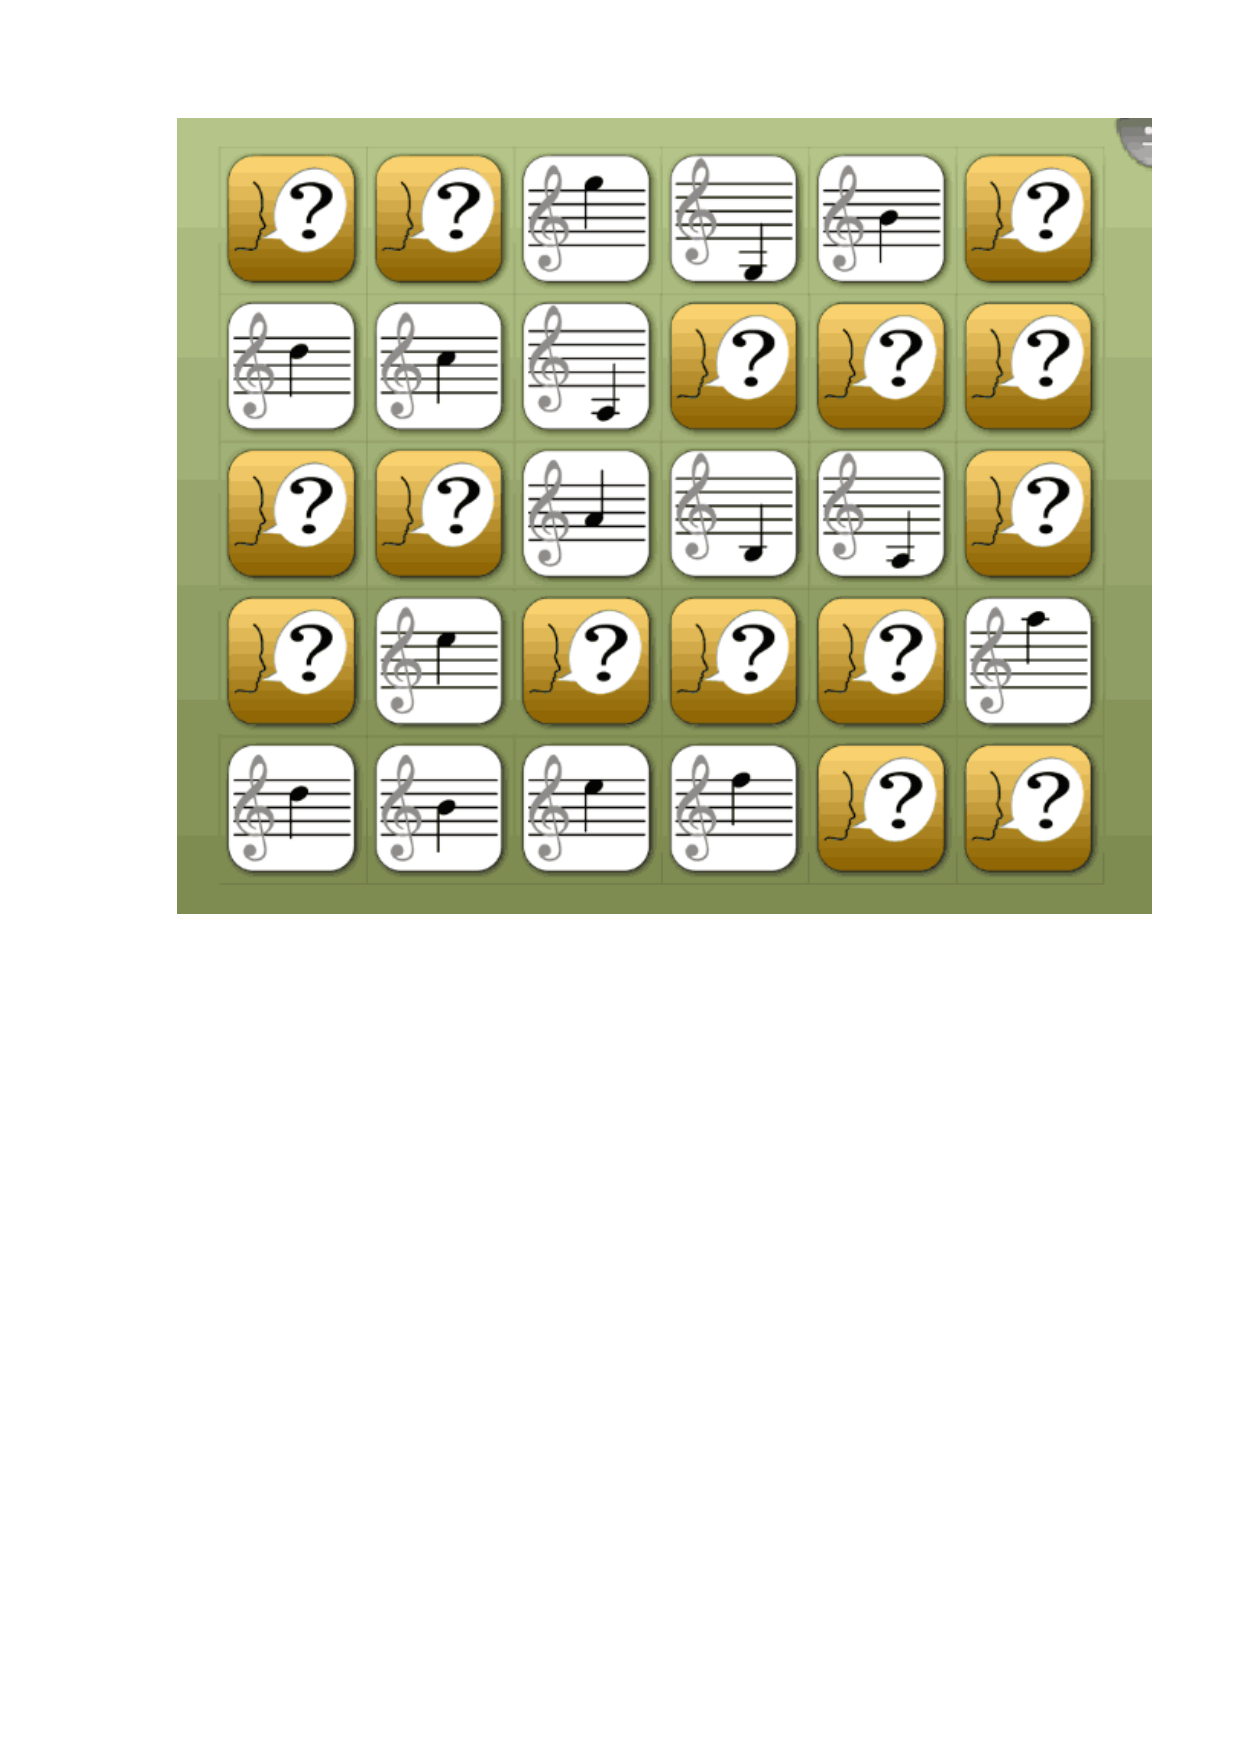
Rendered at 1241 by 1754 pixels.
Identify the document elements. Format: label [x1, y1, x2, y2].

picture [177, 118, 1152, 914]
